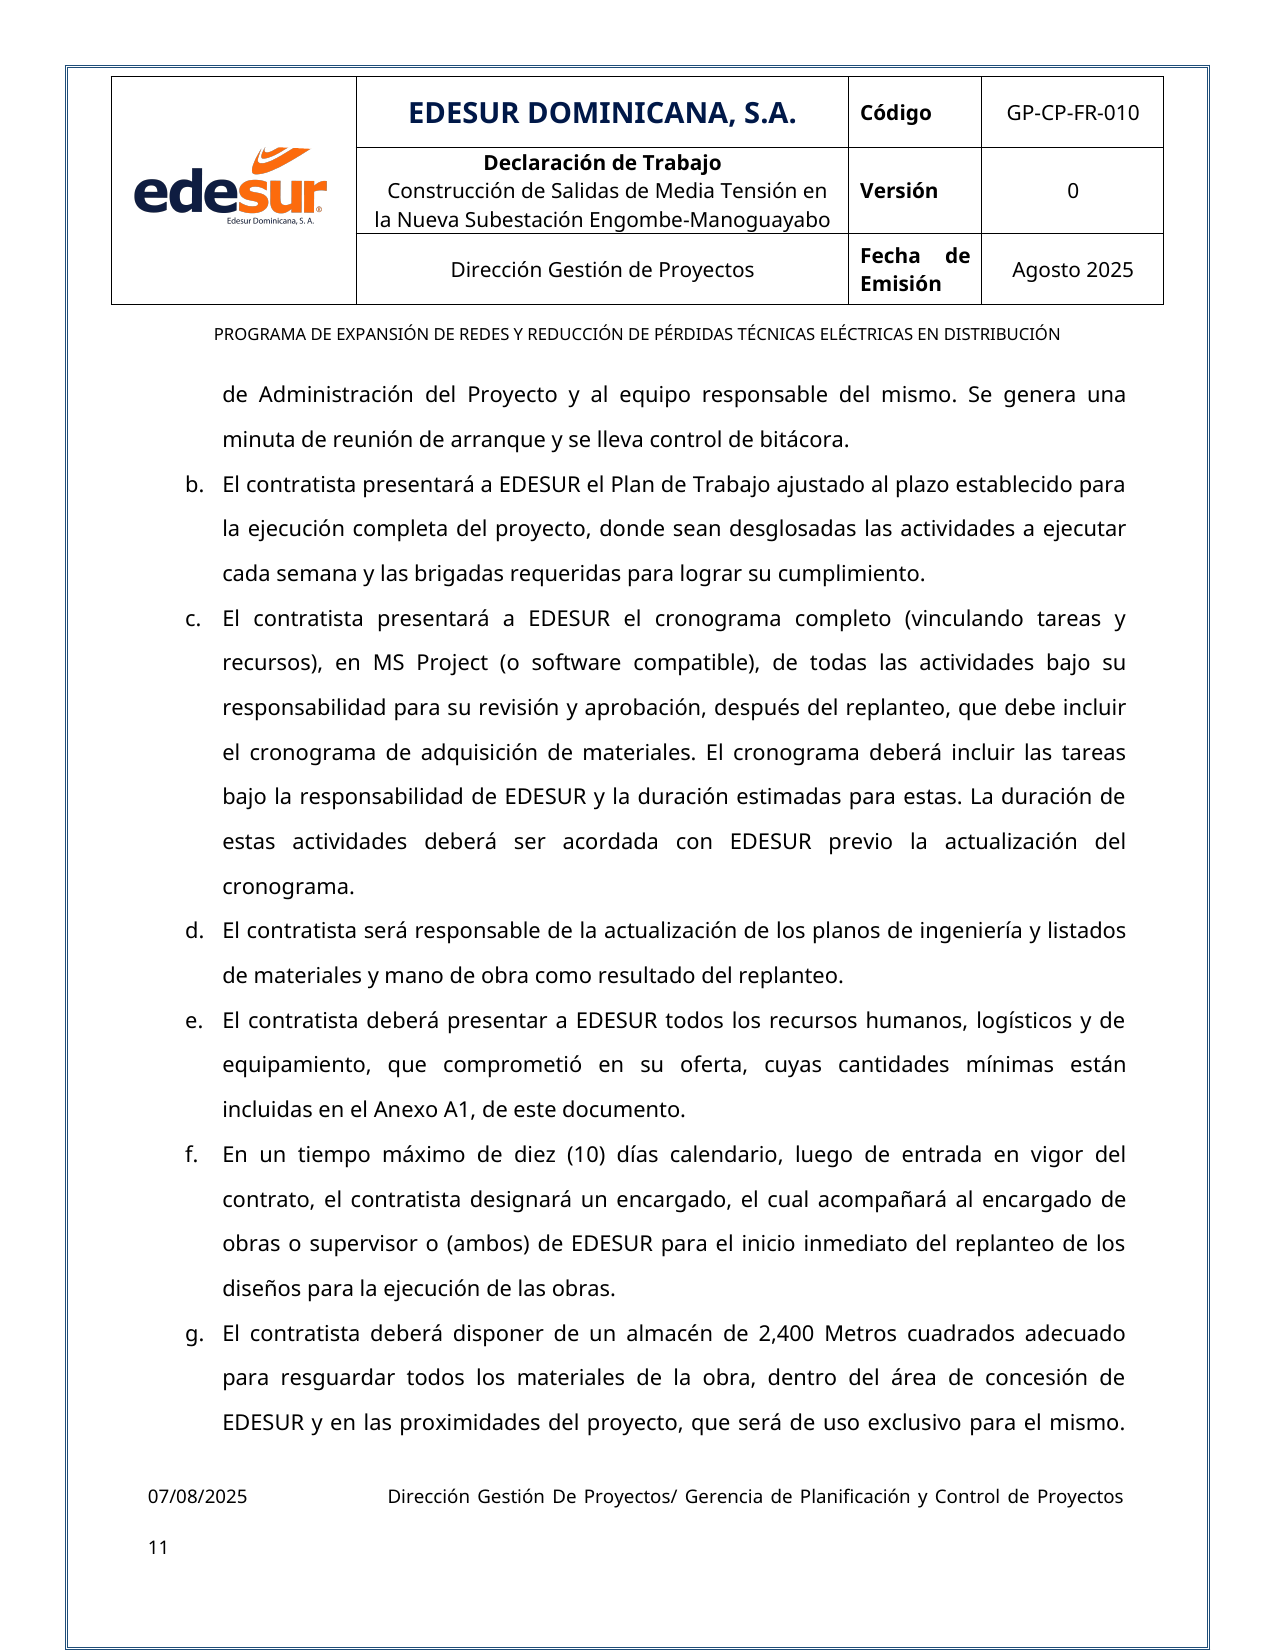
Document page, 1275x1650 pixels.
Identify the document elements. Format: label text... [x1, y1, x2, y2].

list El contratista presentará a EDESUR el Plan de Trabajo ajustado al plazo establecido para la ejecución completa del proyecto, donde sean desglosadas las actividades a ejecutar cada semana y las brigadas requeridas para lograr su cumplimiento. [185, 468, 1127, 588]
picture [120, 139, 343, 230]
list El contratista será responsable de la actualización de los planos de ingeniería y listados de materiales y mano de obra como resultado del replanteo. [185, 915, 1127, 990]
list En un tiempo máximo de diez (10) días calendario, luego de entrada en vigor del contrato, el contratista designará un encargado, el cual acompañará al encargado de obras o supervisor o (ambos) de EDESUR para el inicio inmediato del replanteo de los diseños para la ejecución de las obras. [185, 1139, 1127, 1303]
list El contratista deberá presentar a EDESUR todos los recursos humanos, logísticos y de equipamiento, que comprometió en su oferta, cuyas cantidades mínimas están incluidas en el Anexo A1, de este documento. [185, 1005, 1127, 1124]
list El contratista presentará a EDESUR el cronograma completo (vinculando tareas y recursos), en MS Project (o software compatible), de todas las actividades bajo su responsabilidad para su revisión y aprobación, después del replanteo, que debe incluir el cronograma de adquisición de materiales. El cronograma deberá incluir las tareas bajo la responsabilidad de EDESUR y la duración estimadas para estas. La duración de estas actividades deberá ser acordada con EDESUR previo la actualización del cronograma. [185, 603, 1127, 901]
